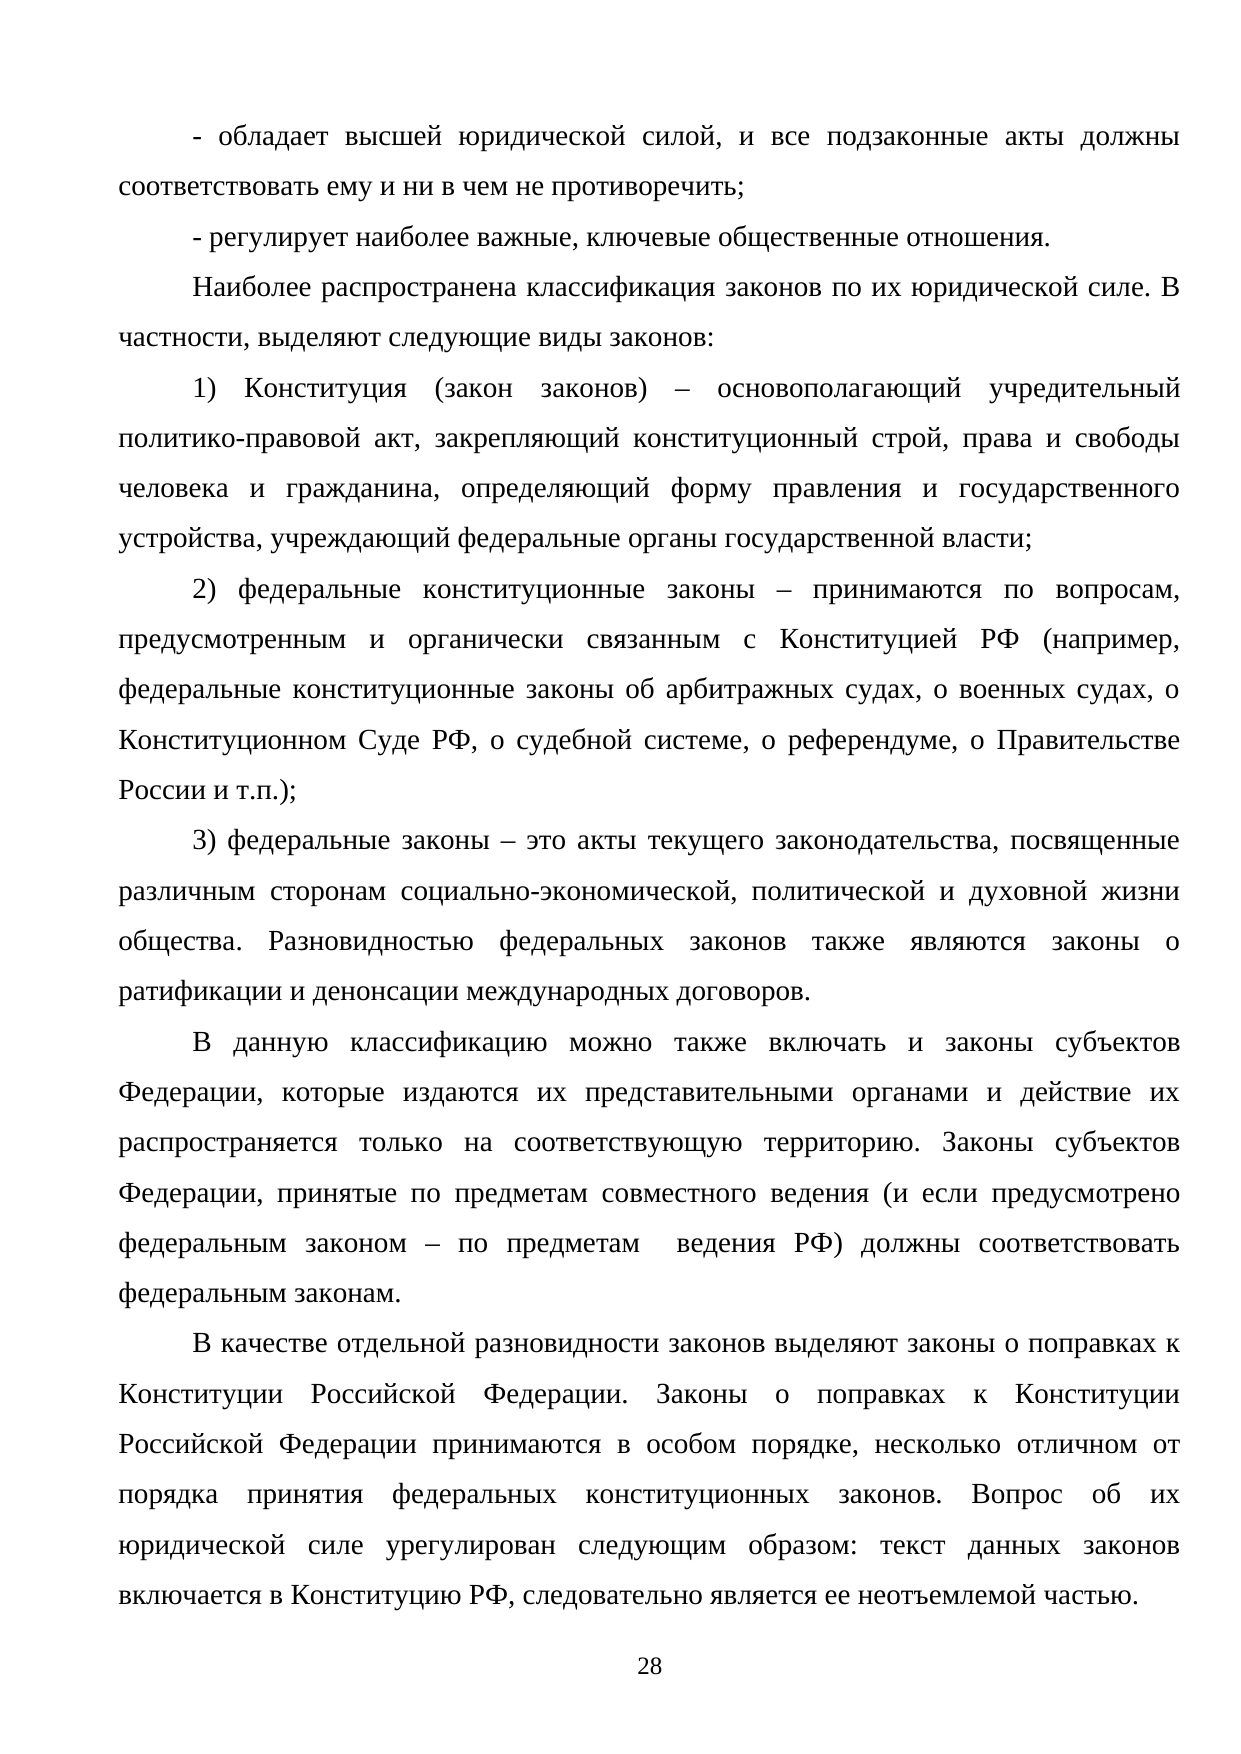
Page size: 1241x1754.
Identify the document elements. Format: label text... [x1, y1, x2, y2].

text 2) федеральные конституционные законы – принимаются по вопросам, предусмотренным и органически связанным с Конституцией РФ (например, федеральные конституционные законы об арбитражных судах, о военных судах, о Конституционном Суде РФ, о судебной системе, о референдуме, о Правительстве России и т.п.); [118, 571, 1181, 806]
text - обладает высшей юридической силой, и все подзаконные акты должны соответствовать ему и ни в чем не противоречить; [118, 118, 1181, 202]
text В качестве отдельной разновидности законов выделяют законы о поправках к Конституции Российской Федерации. Законы о поправках к Конституции Российской Федерации принимаются в особом порядке, несколько отличном от порядка принятия федеральных конституционных законов. Вопрос об их юридической силе урегулирован следующим образом: текст данных законов включается в Конституцию РФ, следовательно является ее неотъемлемой частью. [118, 1326, 1181, 1611]
text - регулирует наиболее важные, ключевые общественные отношения. [118, 219, 1181, 252]
text 1) Конституция (закон законов) – основополагающий учредительный политико-правовой акт, закрепляющий конституционный строй, права и свободы человека и гражданина, определяющий форму правления и государственного устройства, учреждающий федеральные органы государственной власти; [118, 370, 1181, 554]
text 3) федеральные законы – это акты текущего законодательства, посвященные различным сторонам социально-экономической, политической и духовной жизни общества. Разновидностью федеральных законов также являются законы о ратификации и денонсации международных договоров. [118, 822, 1181, 1007]
text Наиболее распространена классификация законов по их юридической силе. В частности, выделяют следующие виды законов: [118, 269, 1181, 353]
text В данную классификацию можно также включать и законы субъектов Федерации, которые издаются их представительными органами и действие их распространяется только на соответствующую территорию. Законы субъектов Федерации, принятые по предметам совместного ведения (и если предусмотрено федеральным законом – по предметам ведения РФ) должны соответствовать федеральным законам. [118, 1024, 1181, 1309]
